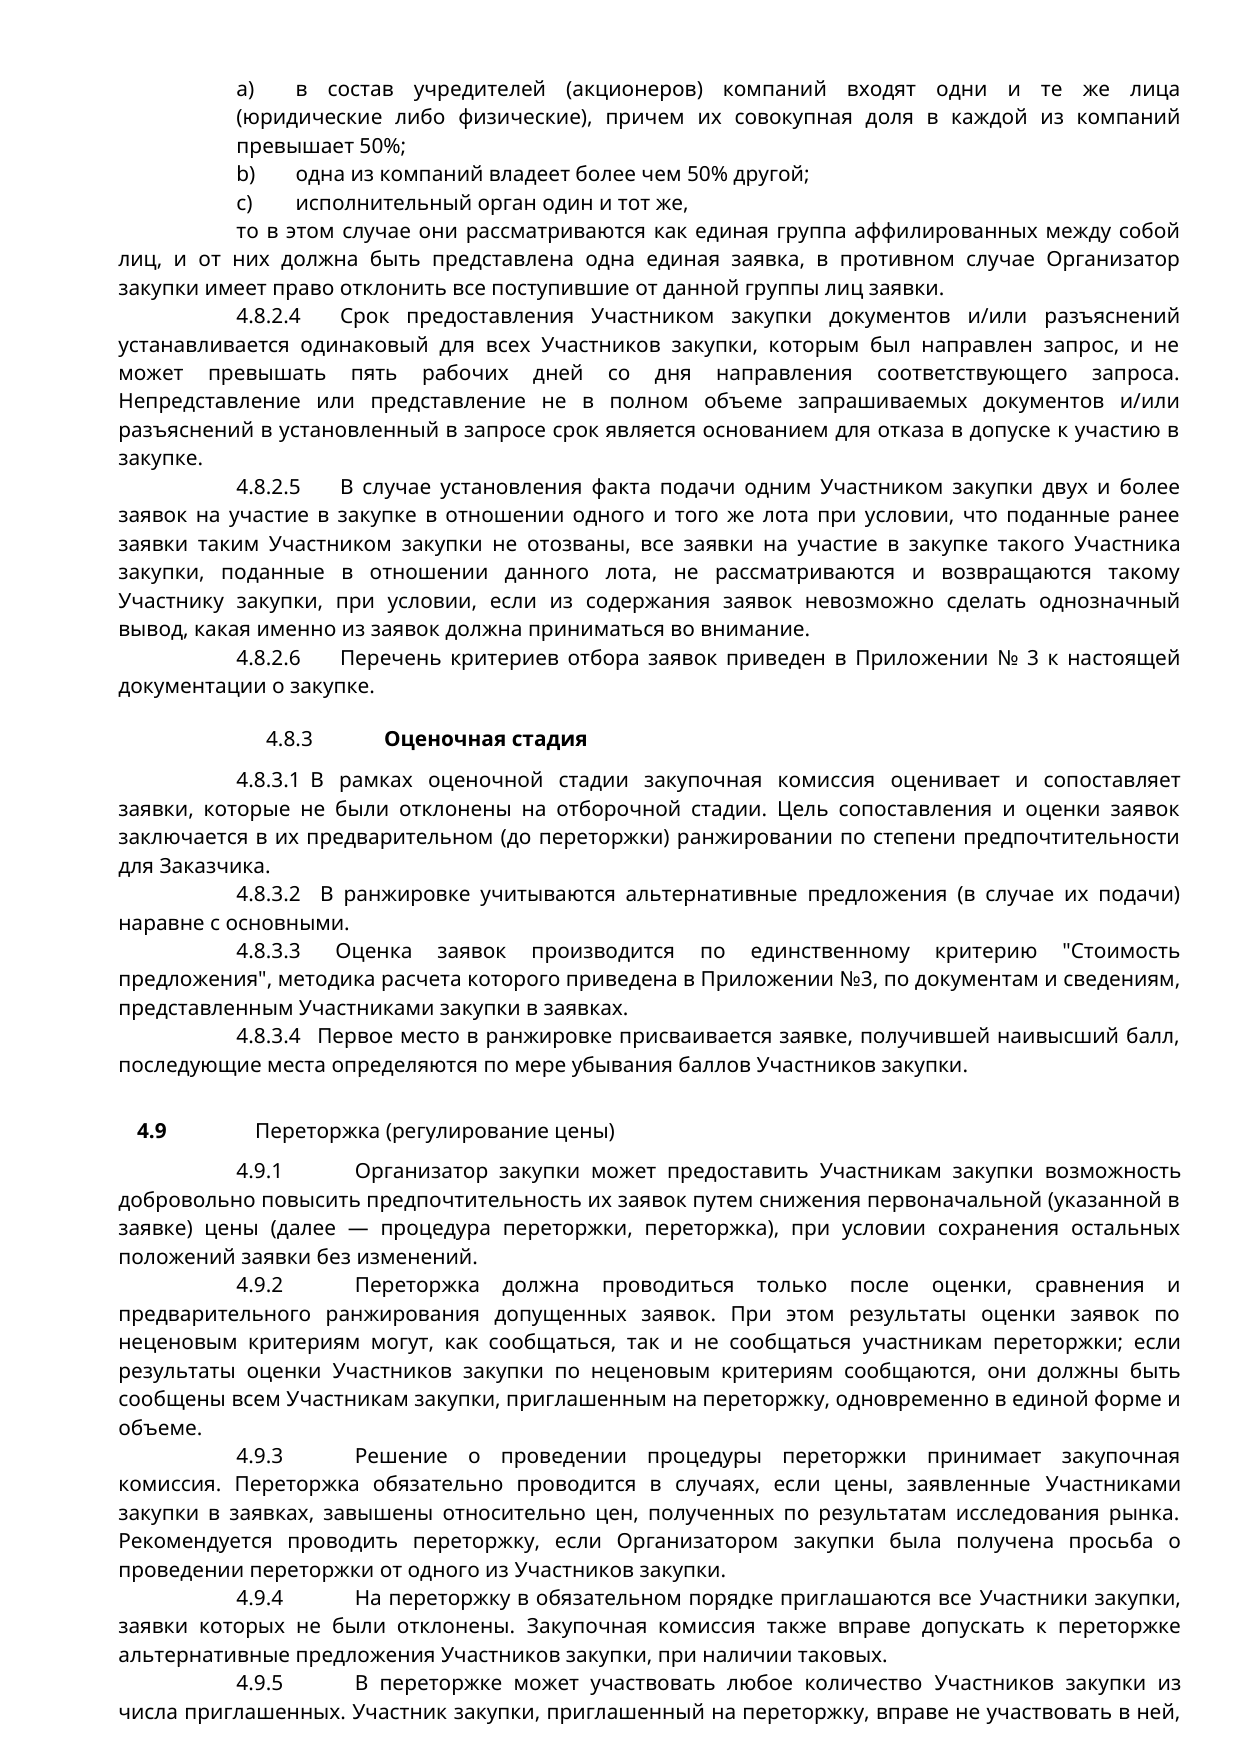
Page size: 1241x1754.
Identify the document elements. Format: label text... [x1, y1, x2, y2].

list В ранжировке учитываются альтернативные предложения (в случае их подачи) наравне с основными. [118, 879, 1181, 936]
list На переторжку в обязательном порядке приглашаются все Участники закупки, заявки которых не были отклонены. Закупочная комиссия также вправе допускать к переторжке альтернативные предложения Участников закупки, при наличии таковых. [118, 1583, 1181, 1668]
list Первое место в ранжировке присваивается заявке, получившей наивысший балл, последующие места определяются по мере убывания баллов Участников закупки. [118, 1021, 1181, 1078]
list В рамках оценочной стадии закупочная комиссия оценивает и сопоставляет заявки, которые не были отклонены на отборочной стадии. Цель сопоставления и оценки заявок заключается в их предварительном (до переторжки) ранжировании по степени предпочтительности для Заказчика. [118, 765, 1181, 879]
list Перечень критериев отбора заявок приведен в Приложении № 3 к настоящей документации о закупке. [118, 643, 1181, 699]
subtitle Переторжка (регулирование цены) [137, 1116, 1181, 1144]
list Решение о проведении процедуры переторжки принимает закупочная комиссия. Переторжка обязательно проводится в случаях, если цены, заявленные Участниками закупки в заявках, завышены относительно цен, полученных по результатам исследования рынка. Рекомендуется проводить переторжку, если Организатором закупки была получена просьба о проведении переторжки от одного из Участников закупки. [118, 1441, 1181, 1583]
list исполнительный орган один и тот же, [236, 188, 1181, 216]
list Оценочная стадия [266, 724, 1181, 753]
list Переторжка должна проводиться только после оценки, сравнения и предварительного ранжирования допущенных заявок. При этом результаты оценки заявок по неценовым критериям могут, как сообщаться, так и не сообщаться участникам переторжки; если результаты оценки Участников закупки по неценовым критериям сообщаются, они должны быть сообщены всем Участникам закупки, приглашенным на переторжку, одновременно в единой форме и объеме. [118, 1270, 1181, 1441]
text то в этом случае они рассматриваются как единая группа аффилированных между собой лиц, и от них должна быть представлена одна единая заявка, в противном случае Организатор закупки имеет право отклонить все поступившие от данной группы лиц заявки. [118, 216, 1181, 301]
list в состав учредителей (акционеров) компаний входят одни и те же лица (юридические либо физические), причем их совокупная доля в каждой из компаний превышает 50%; [236, 74, 1181, 159]
list Организатор закупки может предоставить Участникам закупки возможность добровольно повысить предпочтительность их заявок путем снижения первоначальной (указанной в заявке) цены (далее — процедура переторжки, переторжка), при условии сохранения остальных положений заявки без изменений. [118, 1157, 1181, 1270]
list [118, 1668, 1181, 1725]
list Срок предоставления Участником закупки документов и/или разъяснений устанавливается одинаковый для всех Участников закупки, которым был направлен запрос, и не может превышать пять рабочих дней со дня направления соответствующего запроса. Непредставление или представление не в полном объеме запрашиваемых документов и/или разъяснений в установленный в запросе срок является основанием для отказа в допуске к участию в закупке. [118, 301, 1181, 472]
list одна из компаний владеет более чем 50% другой; [236, 159, 1181, 188]
list Оценка заявок производится по единственному критерию "Стоимость предложения", методика расчета которого приведена в Приложении №3, по документам и сведениям, представленным Участниками закупки в заявках. [118, 936, 1181, 1021]
list В случае установления факта подачи одним Участником закупки двух и более заявок на участие в закупке в отношении одного и того же лота при условии, что поданные ранее заявки таким Участником закупки не отозваны, все заявки на участие в закупке такого Участника закупки, поданные в отношении данного лота, не рассматриваются и возвращаются такому Участнику закупки, при условии, если из содержания заявок невозможно сделать однозначный вывод, какая именно из заявок должна приниматься во внимание. [118, 472, 1181, 643]
